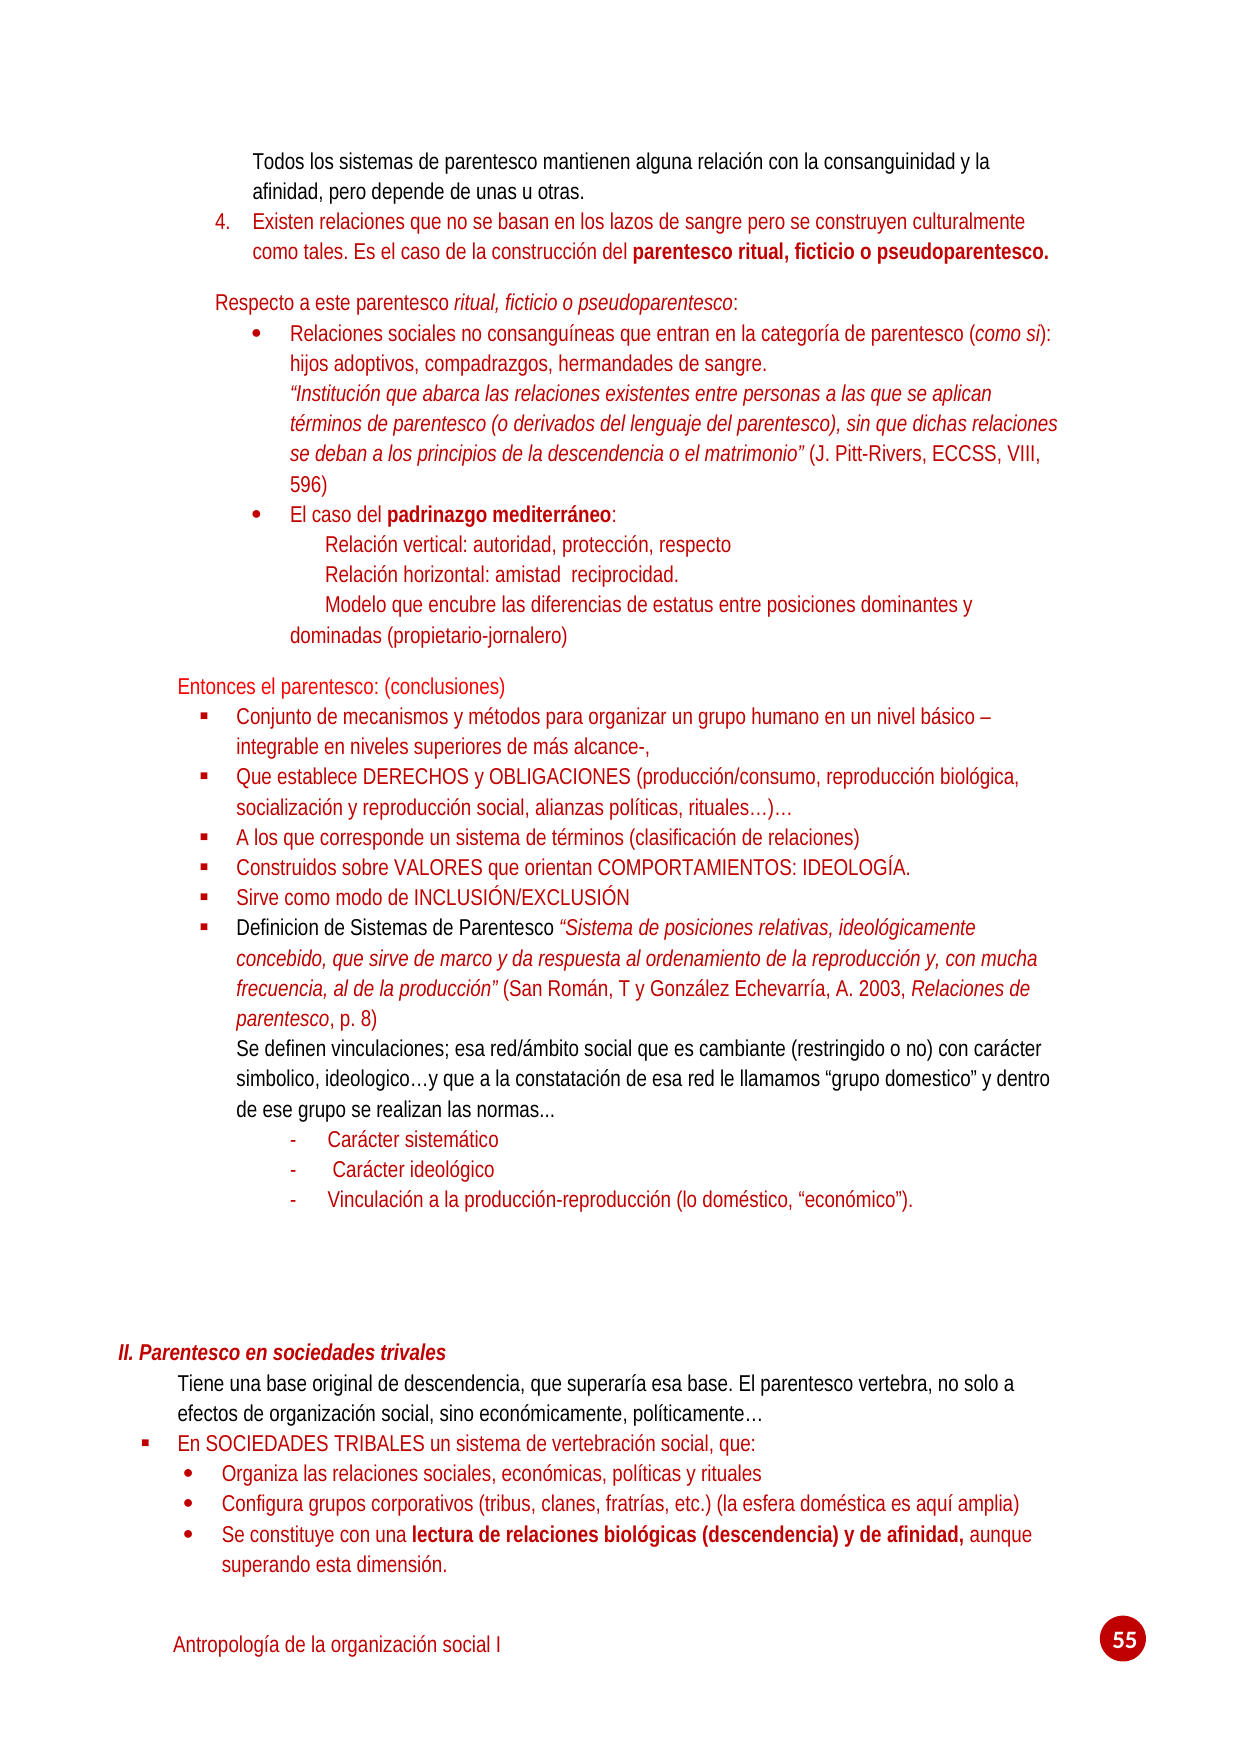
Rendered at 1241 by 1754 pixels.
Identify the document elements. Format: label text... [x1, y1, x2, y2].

list Que establece DERECHOS y OBLIGACIONES (producción/consumo, reproducción biológica, socialización y reproducción social, alianzas políticas, rituales…)… [199, 763, 1063, 820]
list Se definen vinculaciones; esa red/ámbito social que es cambiante (restringido o no) con carácter simbolico, ideologico…y que a la constatación de esa red le llamamos “grupo domestico” y dentro de ese grupo se realizan las normas... [236, 1035, 1063, 1122]
list Todos los sistemas de parentesco mantienen alguna relación con la consanguinidad y la afinidad, pero depende de unas u otras. [252, 148, 1063, 204]
list “Institución que abarca las relaciones existentes entre personas a las que se aplican términos de parentesco (o derivados del lenguaje del parentesco), sin que dichas relaciones se deban a los principios de la descendencia o el matrimonio” (J. Pitt-Rivers, ECCSS, VIII, 596) [290, 380, 1063, 497]
list Vinculación a la producción-reproducción (lo doméstico, “económico”). [290, 1186, 1063, 1212]
text Respecto a este parentesco ritual, ficticio o pseudoparentesco: [215, 289, 1063, 316]
list Definicion de Sistemas de Parentesco “Sistema de posiciones relativas, ideológicamente concebido, que sirve de marco y da respuesta al ordenamiento de la reproducción y, con mucha frecuencia, al de la producción” (San Román, T y González Echevarría, A. 2003, Relaciones de parentesco, p. 8) [199, 914, 1063, 1031]
list Configura grupos corporativos (tribus, clanes, fratrías, etc.) (la esfera doméstica es aquí amplia) [184, 1490, 1063, 1517]
list Relación vertical: autoridad, protección, respecto [290, 531, 1063, 557]
text II. Parentesco en sociedades trivales [118, 1339, 1063, 1366]
text Tiene una base original de descendencia, que superaría esa base. El parentesco vertebra, no solo a efectos de organización social, sino económicamente, políticamente… [177, 1369, 1063, 1426]
list Existen relaciones que no se basan en los lazos de sangre pero se construyen culturalmente como tales. Es el caso de la construcción del parentesco ritual, ficticio o pseudoparentesco. [215, 208, 1063, 264]
list Se constituye con una lectura de relaciones biológicas (descendencia) y de afinidad, aunque superando esta dimensión. [184, 1521, 1063, 1577]
list Organiza las relaciones sociales, económicas, políticas y rituales [184, 1460, 1063, 1486]
list Modelo que encubre las diferencias de estatus entre posiciones dominantes y dominadas (propietario-jornalero) [290, 591, 1063, 648]
list Relación horizontal: amistad reciprocidad. [290, 561, 1063, 587]
list Carácter ideológico [290, 1156, 1063, 1182]
list Relaciones sociales no consanguíneas que entran en la categoría de parentesco (como si): hijos adoptivos, compadrazgos, hermandades de sangre. [252, 319, 1063, 376]
text Entonces el parentesco: (conclusiones) [177, 673, 1063, 699]
list En SOCIEDADES TRIBALES un sistema de vertebración social, que: [140, 1430, 1063, 1456]
list Sirve como modo de INCLUSIÓN/EXCLUSIÓN [199, 884, 1063, 910]
list Construidos sobre VALORES que orientan COMPORTAMIENTOS: IDEOLOGÍA. [199, 854, 1063, 880]
list A los que corresponde un sistema de términos (clasificación de relaciones) [199, 824, 1063, 850]
list Carácter sistemático [290, 1126, 1063, 1152]
list El caso del padrinazgo mediterráneo: [252, 501, 1063, 527]
list Conjunto de mecanismos y métodos para organizar un grupo humano en un nivel básico –integrable en niveles superiores de más alcance-, [199, 703, 1063, 759]
